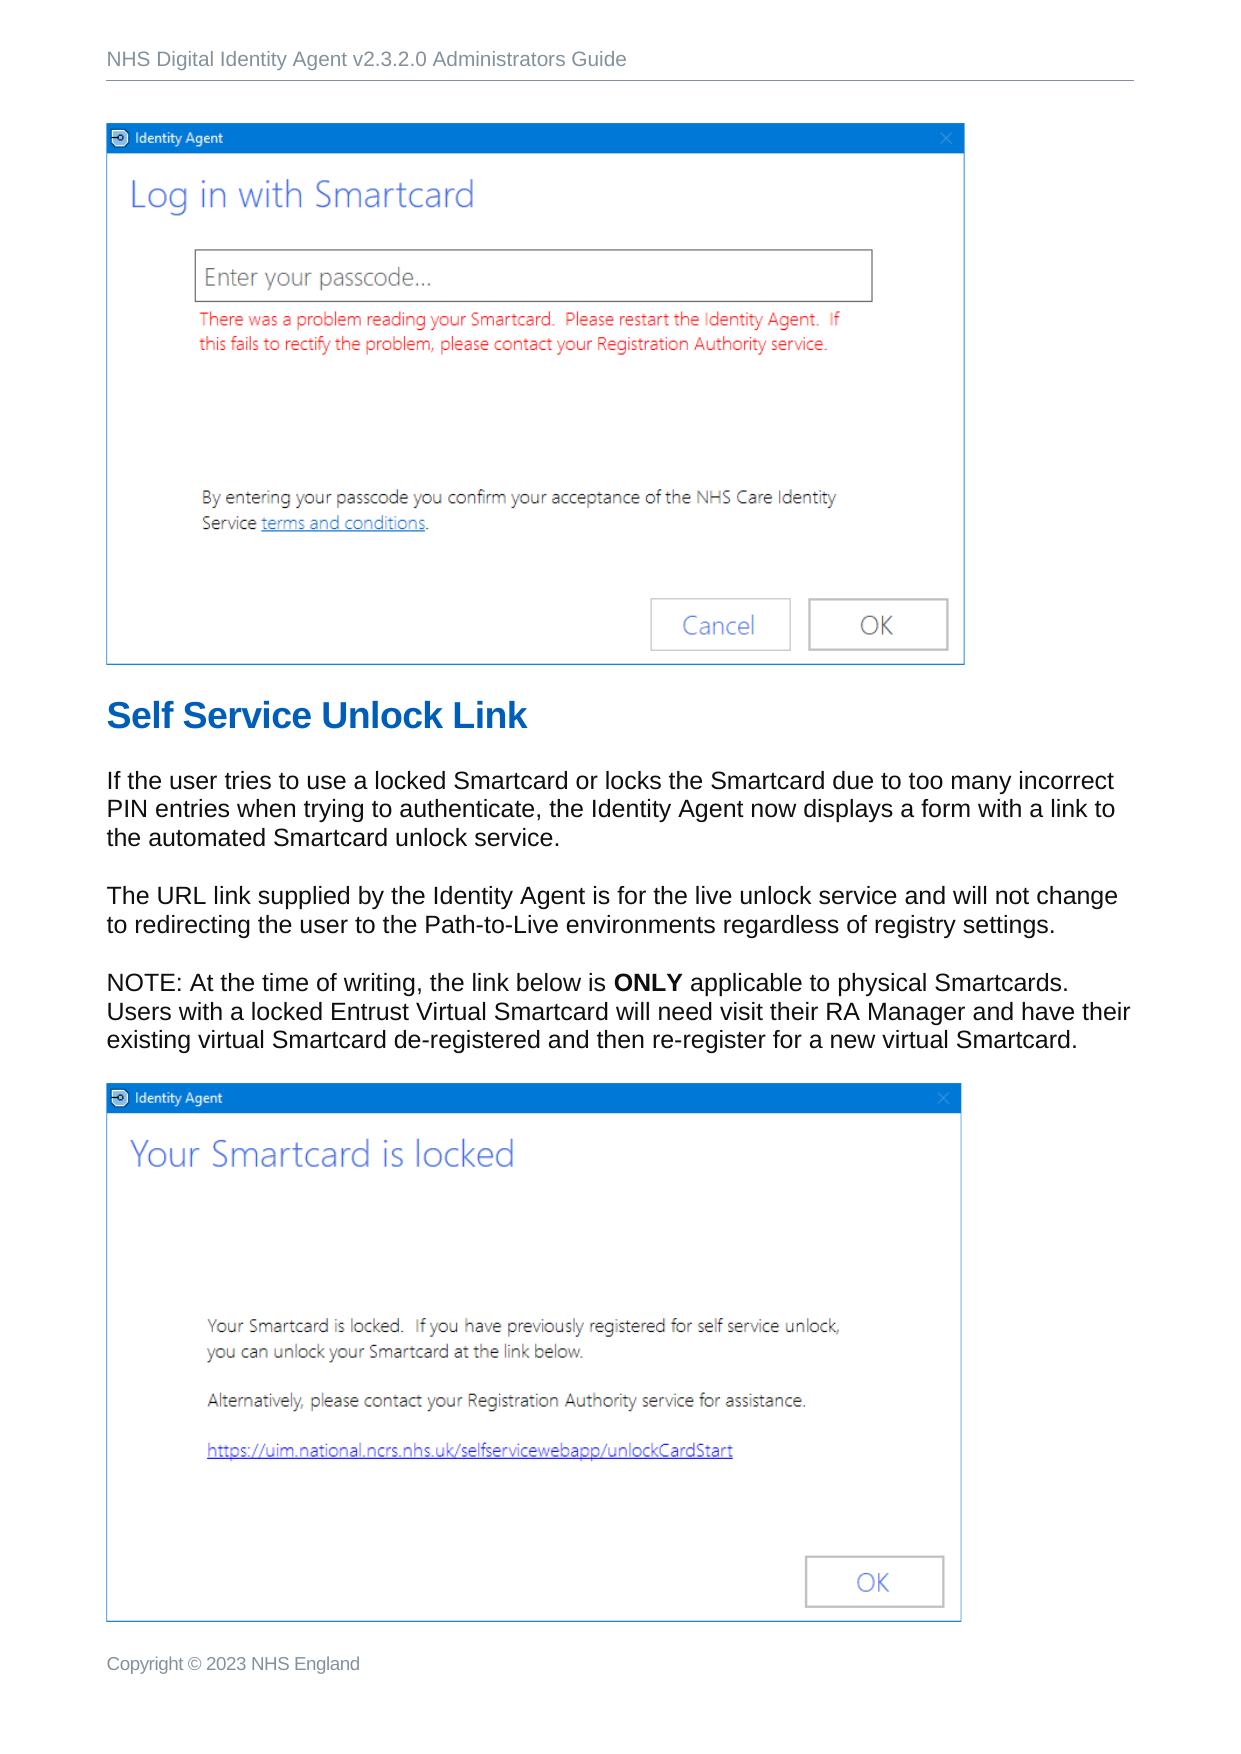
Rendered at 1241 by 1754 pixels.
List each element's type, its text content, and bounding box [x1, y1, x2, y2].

picture [106, 1083, 962, 1622]
picture [106, 123, 965, 665]
text The URL link supplied by the Identity Agent is for the live unlock service and will not change to redirecting the user to the Path-to-Live environments regardless of registry settings. [106, 881, 1134, 938]
text If the user tries to use a locked Smartcard or locks the Smartcard due to too many incorrect PIN entries when trying to authenticate, the Identity Agent now displays a form with a link to the automated Smartcard unlock service. [106, 766, 1134, 852]
text NOTE: At the time of writing, the link below is ONLY applicable to physical Smartcards. Users with a locked Entrust Virtual Smartcard will need visit their RA Manager and have their existing virtual Smartcard de-registered and then re-register for a new virtual Smartcard. [106, 968, 1134, 1054]
subtitle Self Service Unlock Link [106, 693, 1134, 736]
